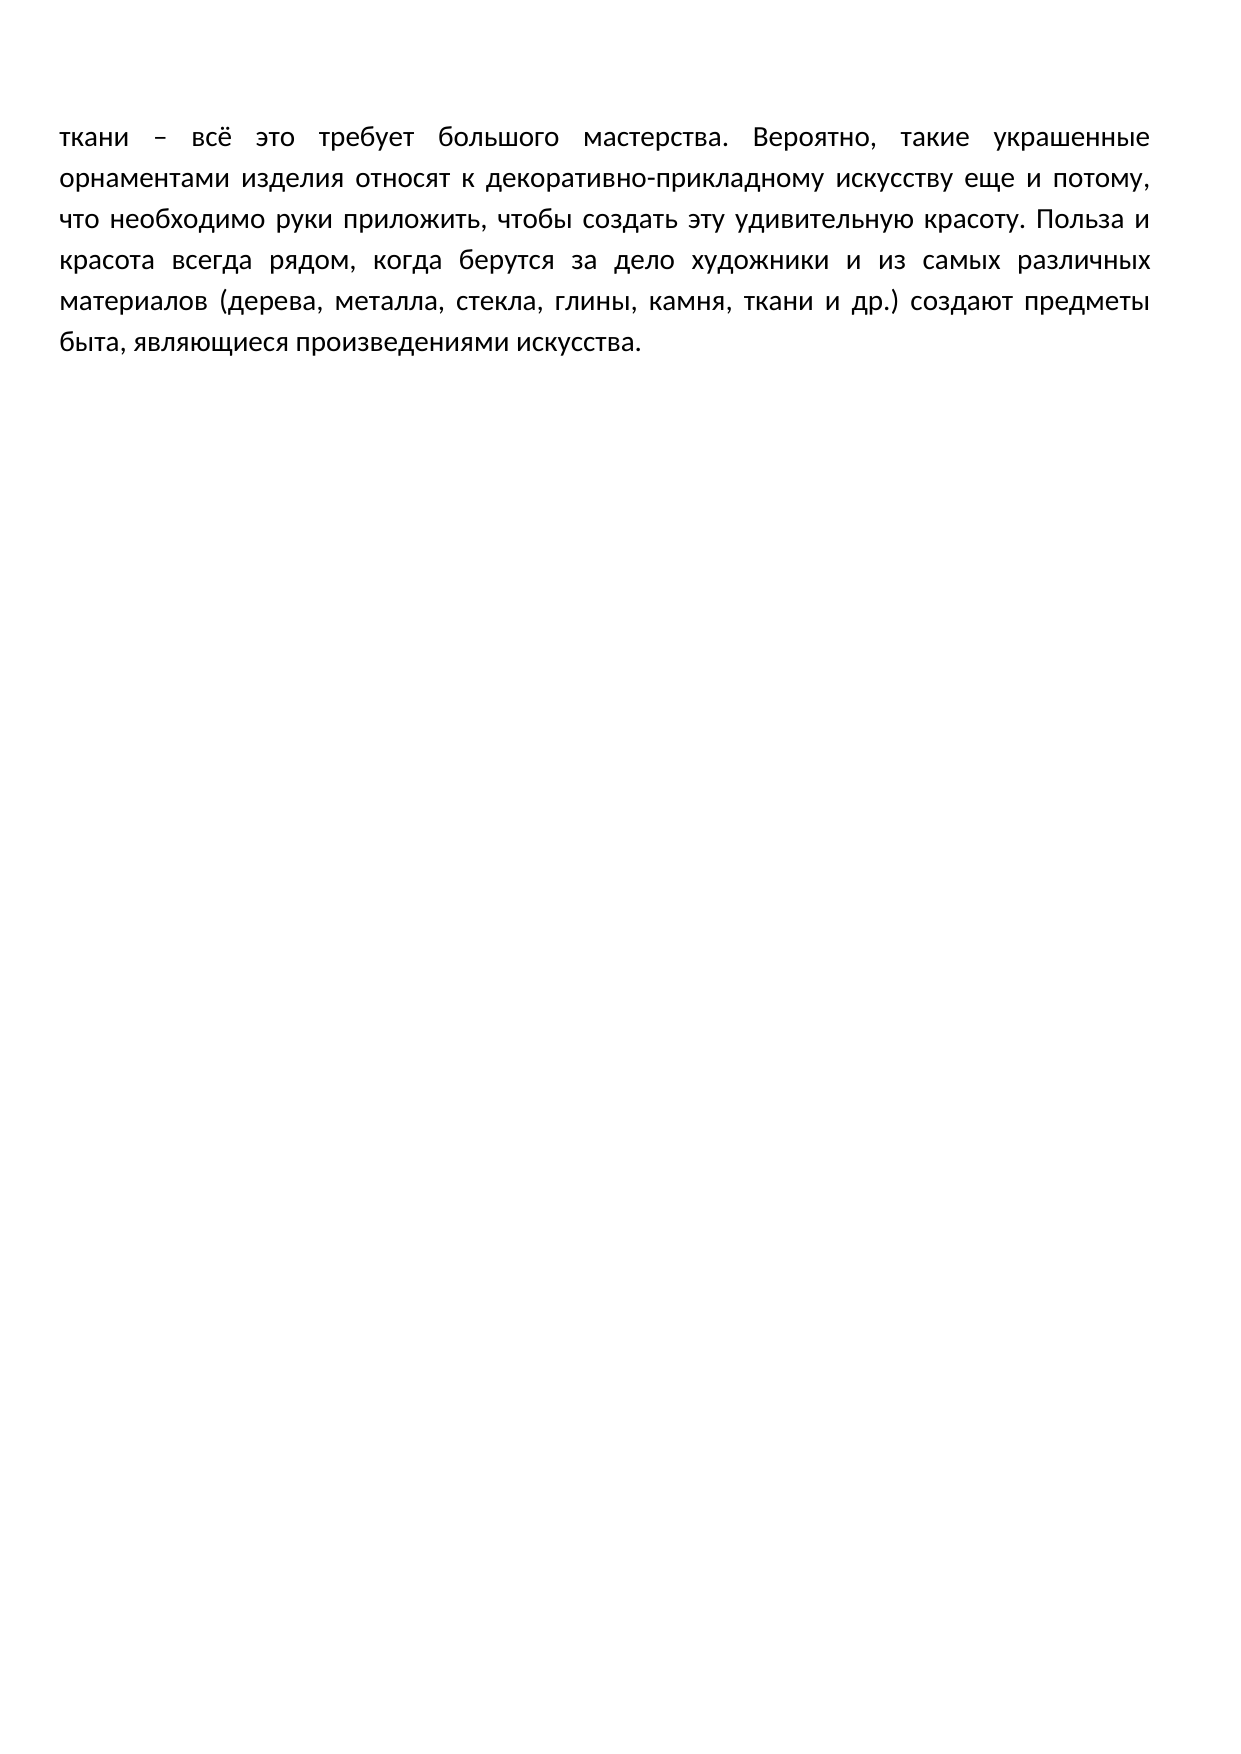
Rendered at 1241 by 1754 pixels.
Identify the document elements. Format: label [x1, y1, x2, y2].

text [59, 118, 1152, 358]
